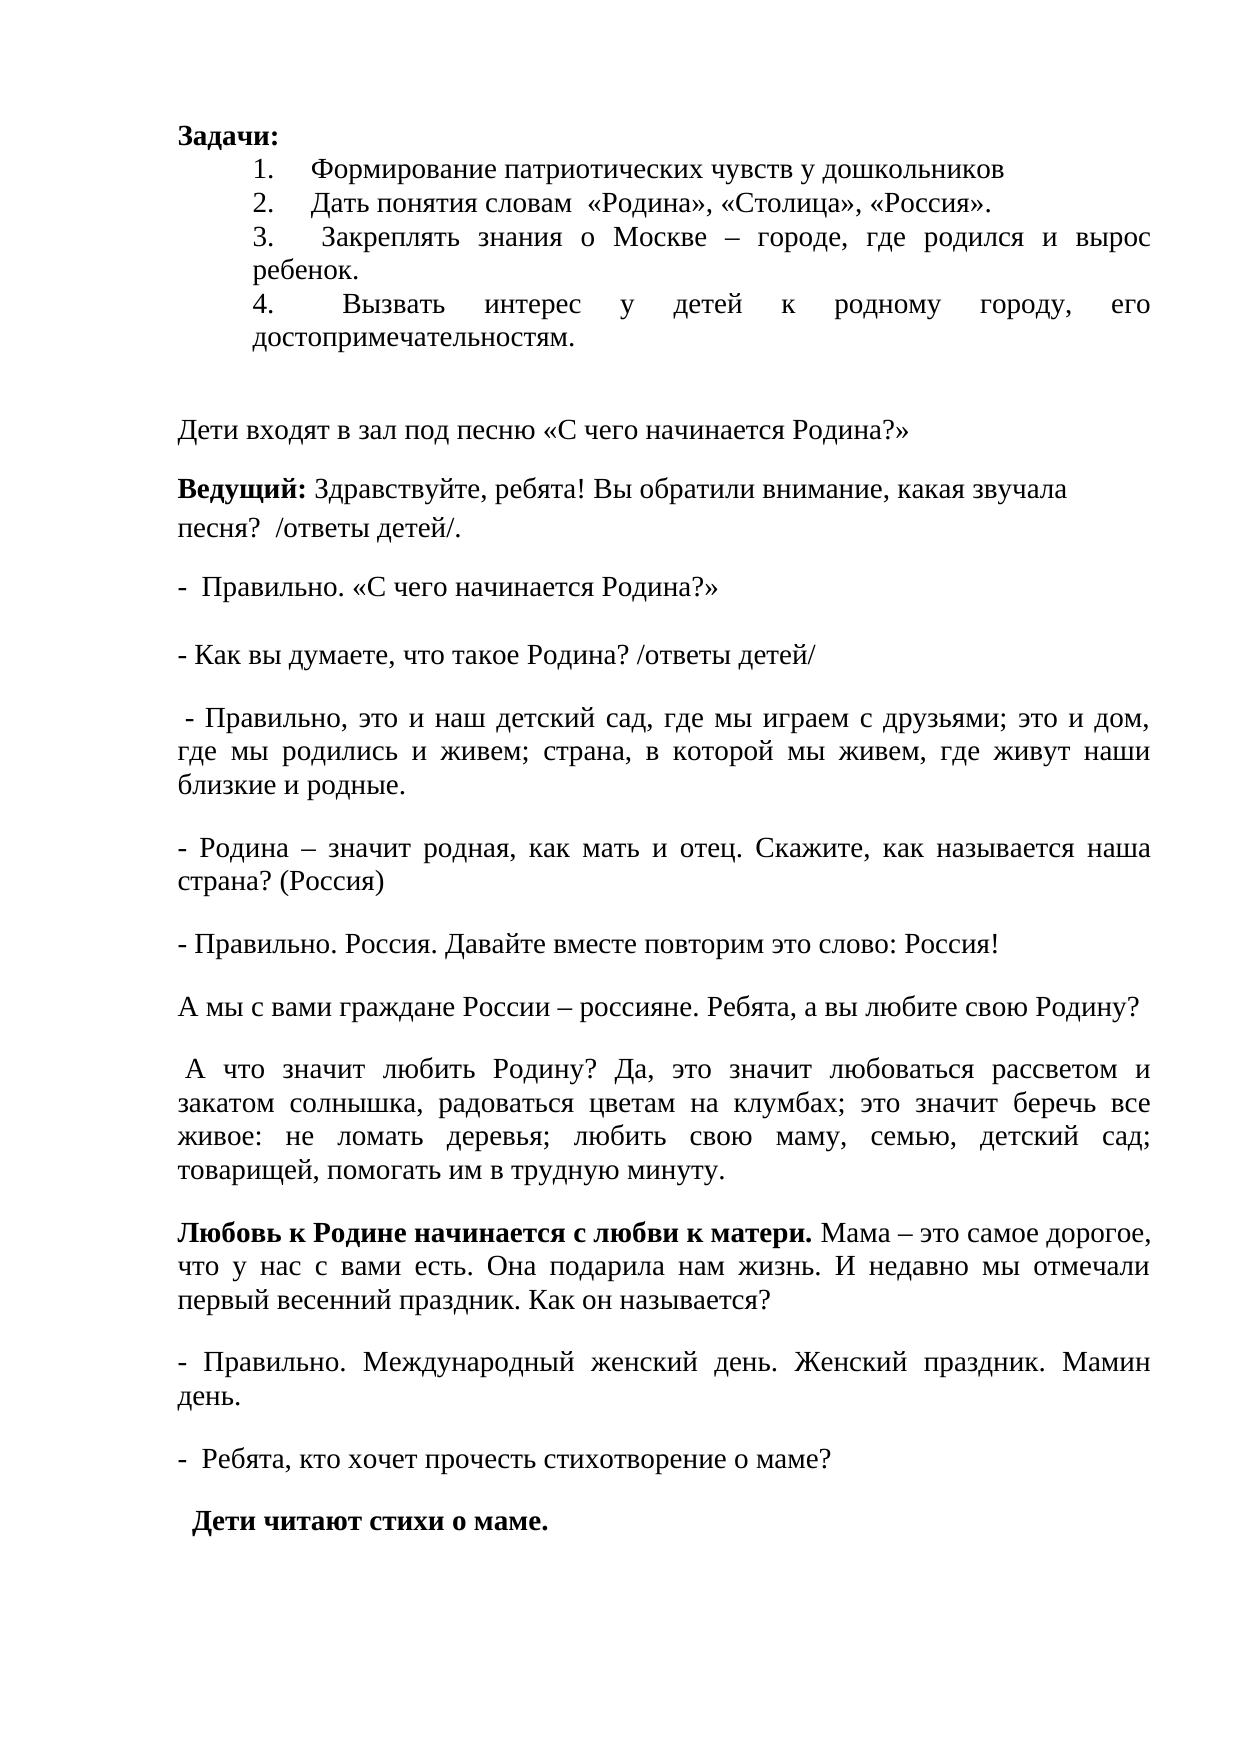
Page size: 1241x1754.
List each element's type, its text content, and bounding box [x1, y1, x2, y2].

text Задачи: [177, 118, 1152, 152]
text Дети читают стихи о маме. [177, 1503, 1152, 1537]
text - Правильно, это и наш детский сад, где мы играем с друзьями; это и дом, где мы родились и живем; страна, в которой мы живем, где живут наши близкие и родные. [177, 700, 1152, 801]
text - Как вы думаете, что такое Родина? /ответы детей/ [177, 637, 1152, 671]
text 4. Вызвать интерес у детей к родному городу, его достопримечательностям. [252, 286, 1152, 353]
text 1. Формирование патриотических чувств у дошкольников [252, 152, 1152, 185]
text - Родина – значит родная, как мать и отец. Скажите, как называется наша страна? (Россия) [177, 830, 1152, 897]
text Любовь к Родине начинается с любви к матери. Мама – это самое дорогое, что у нас с вами есть. Она подарила нам жизнь. И недавно мы отмечали первый весенний праздник. Как он называется? [177, 1215, 1152, 1315]
text Ведущий: Здравствуйте, ребята! Вы обратили внимание, какая звучала песня? /ответы детей/. [177, 472, 1152, 544]
text - Правильно. Международный женский день. Женский праздник. Мамин день. [177, 1344, 1152, 1412]
text - Правильно. «С чего начинается Родина?» [177, 569, 1152, 603]
text - Правильно. Россия. Давайте вместе повторим это слово: Россия! [177, 926, 1152, 959]
text Дети входят в зал под песню «С чего начинается Родина?» [177, 412, 1152, 446]
text 3. Закреплять знания о Москве – городе, где родился и вырос ребенок. [252, 219, 1152, 286]
text - Ребята, кто хочет прочесть стихотворение о маме? [177, 1441, 1152, 1474]
text 2. Дать понятия словам «Родина», «Столица», «Россия». [252, 185, 1152, 219]
text А мы с вами граждане России – россияне. Ребята, а вы любите свою Родину? [177, 989, 1152, 1022]
text А что значит любить Родину? Да, это значит любоваться рассветом и закатом солнышка, радоваться цветам на клумбах; это значит беречь все живое: не ломать деревья; любить свою маму, семью, детский сад; товарищей, помогать им в трудную минуту. [177, 1051, 1152, 1186]
